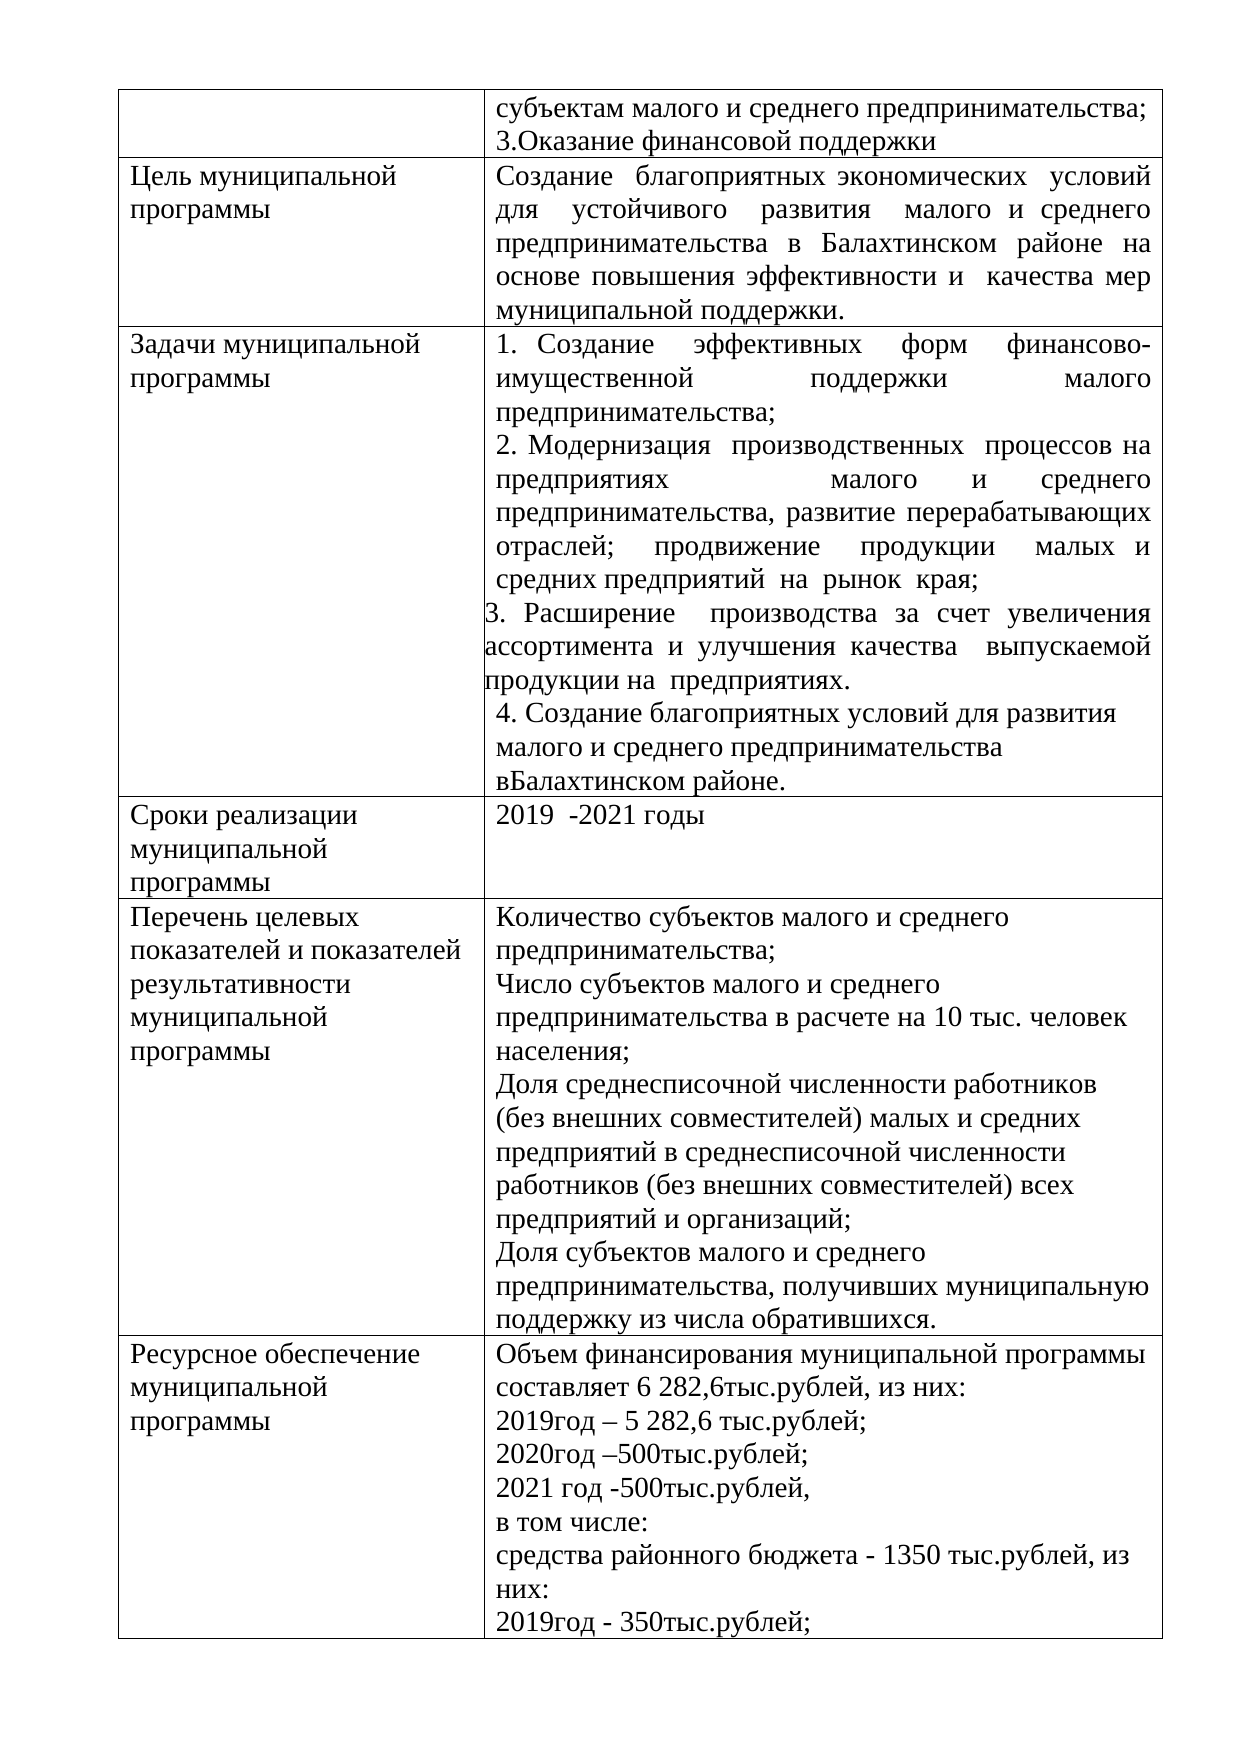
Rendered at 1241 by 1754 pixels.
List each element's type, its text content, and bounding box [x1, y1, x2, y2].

table_cell Количество субъектов малого и среднего предпринимательства; Число субъектов малого и среднего предпринимательства в расчете на 10 тыс. человек населения; Доля среднесписочной численности работников (без внешних совместителей) малых и средних предприятий в среднесписочной численности работников (без внешних совместителей) всех предприятий и организаций; Доля субъектов малого и среднего предпринимательства, получивших муниципальную поддержку из числа обратившихся. [485, 899, 1162, 1335]
table_cell Создание благоприятных экономических условий для устойчивого развития малого и среднего предпринимательства в Балахтинском районе на основе повышения эффективности и качества мер муниципальной поддержки. [485, 158, 1162, 326]
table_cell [119, 1336, 484, 1638]
table_cell Сроки реализации муниципальной программы [119, 797, 484, 898]
table_cell 1. Создание эффективных форм финансово-имущественной поддержки малого предпринимательства; 2. Модернизация производственных процессов на предприятиях малого и среднего предпринимательства, развитие перерабатывающих отраслей; продвижение продукции малых и средних предприятий на рынок края; 3. Расширение производства за счет увеличения ассортимента и улучшения качества выпускаемой продукции на предприятиях. 4. Создание благоприятных условий для развития малого и среднего предпринимательства вБалахтинском районе. [485, 327, 1162, 796]
table_cell Задачи муниципальной программы [119, 327, 484, 796]
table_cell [485, 1336, 1162, 1638]
table_cell 2019 -2021 годы [485, 797, 1162, 898]
table_cell Перечень целевых показателей и показателей результативности муниципальной программы [119, 899, 484, 1335]
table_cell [485, 90, 1162, 157]
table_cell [119, 90, 484, 157]
table_cell Цель муниципальной программы [119, 158, 484, 326]
